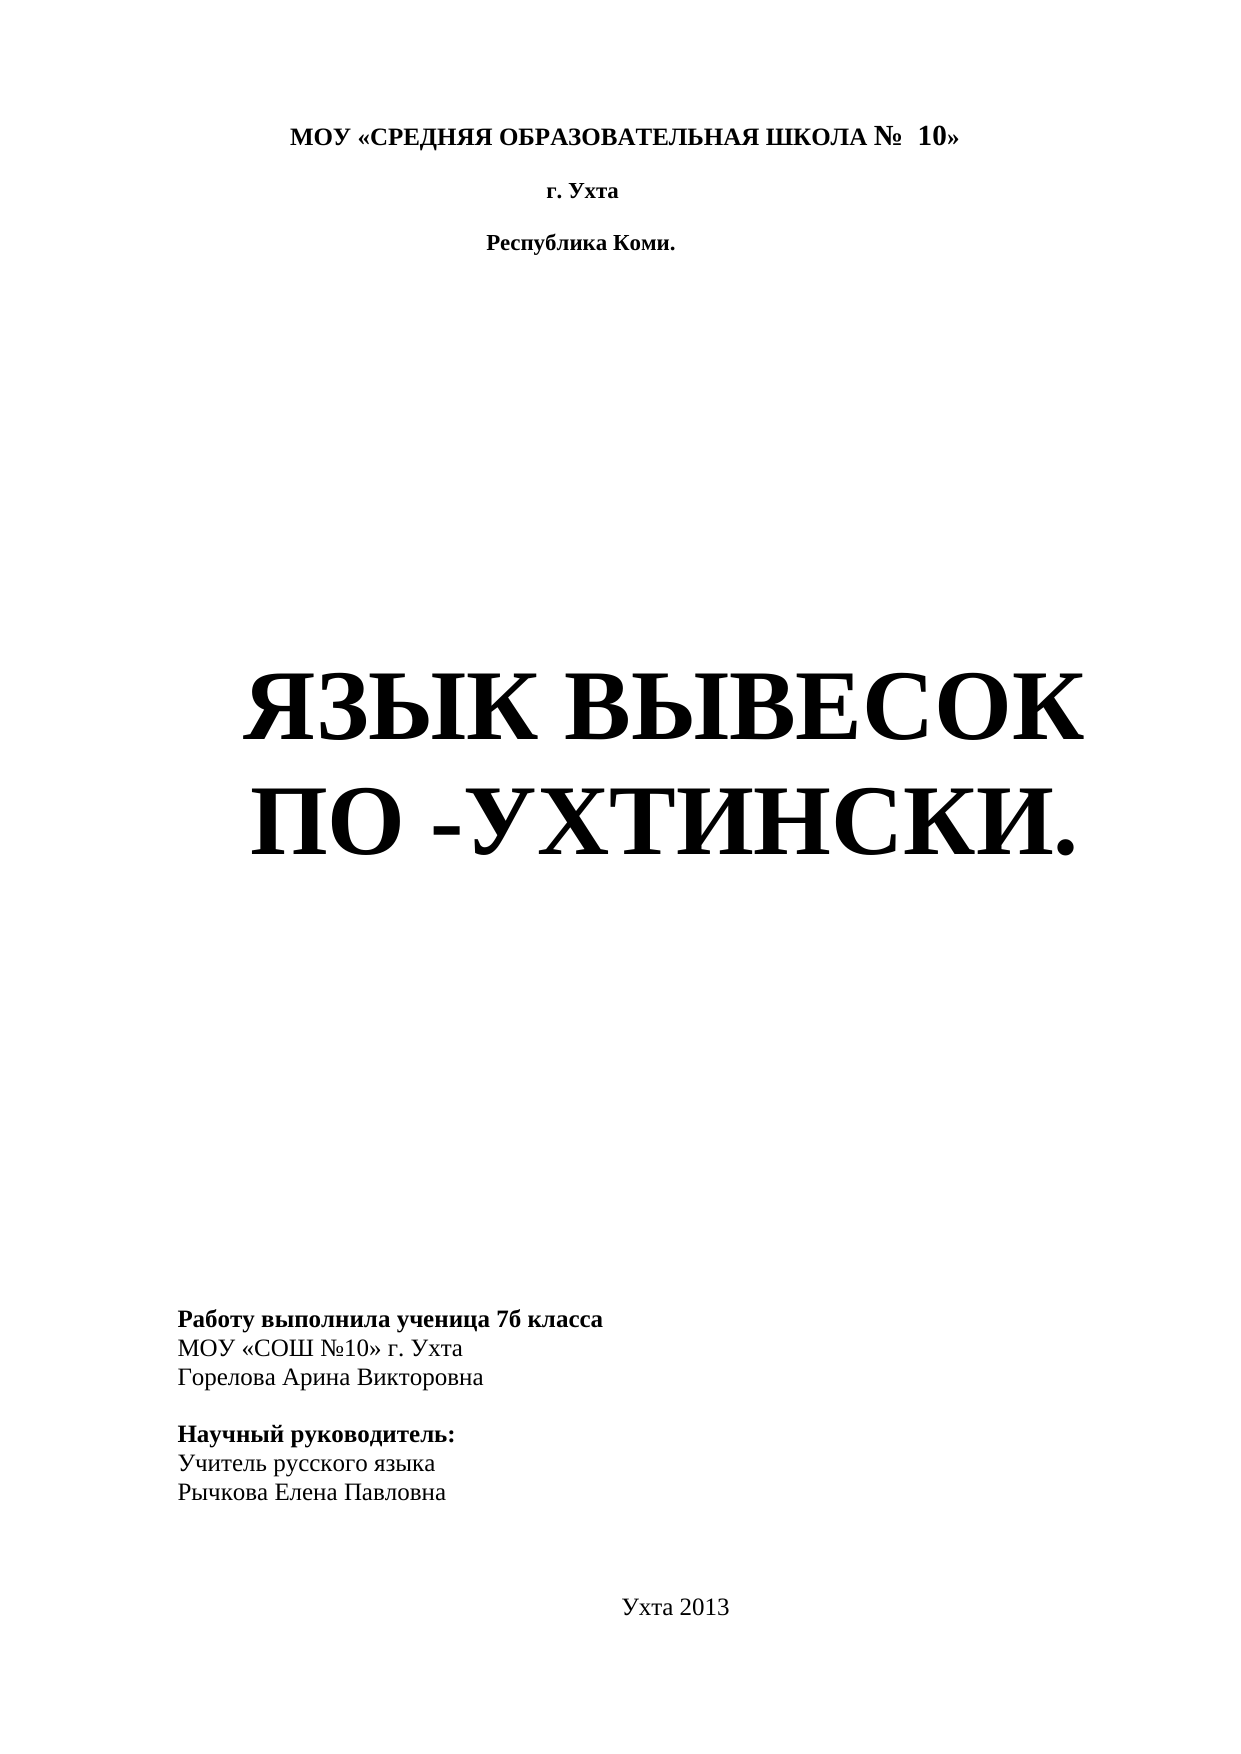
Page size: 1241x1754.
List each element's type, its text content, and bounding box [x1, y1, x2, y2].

text МОУ «СРЕДНЯЯ ОБРАЗОВАТЕЛЬНАЯ ШКОЛА № 10» [177, 118, 1152, 152]
text Ухта 2013 [177, 1592, 1152, 1621]
text Научный руководитель: [177, 1419, 1152, 1448]
text МОУ «СОШ №10» г. Ухта [177, 1333, 1152, 1362]
text Работу выполнила ученица 7б класса [177, 1304, 1152, 1333]
text Республика Коми. [177, 229, 1152, 255]
subtitle ЯЗЫК ВЫВЕСОК ПО -УХТИНСКИ. [177, 646, 1152, 876]
text г. Ухта [177, 177, 1152, 204]
text Учитель русского языка [177, 1448, 1152, 1477]
text Рычкова Елена Павловна [177, 1477, 1152, 1505]
text Горелова Арина Викторовна [177, 1362, 1152, 1390]
